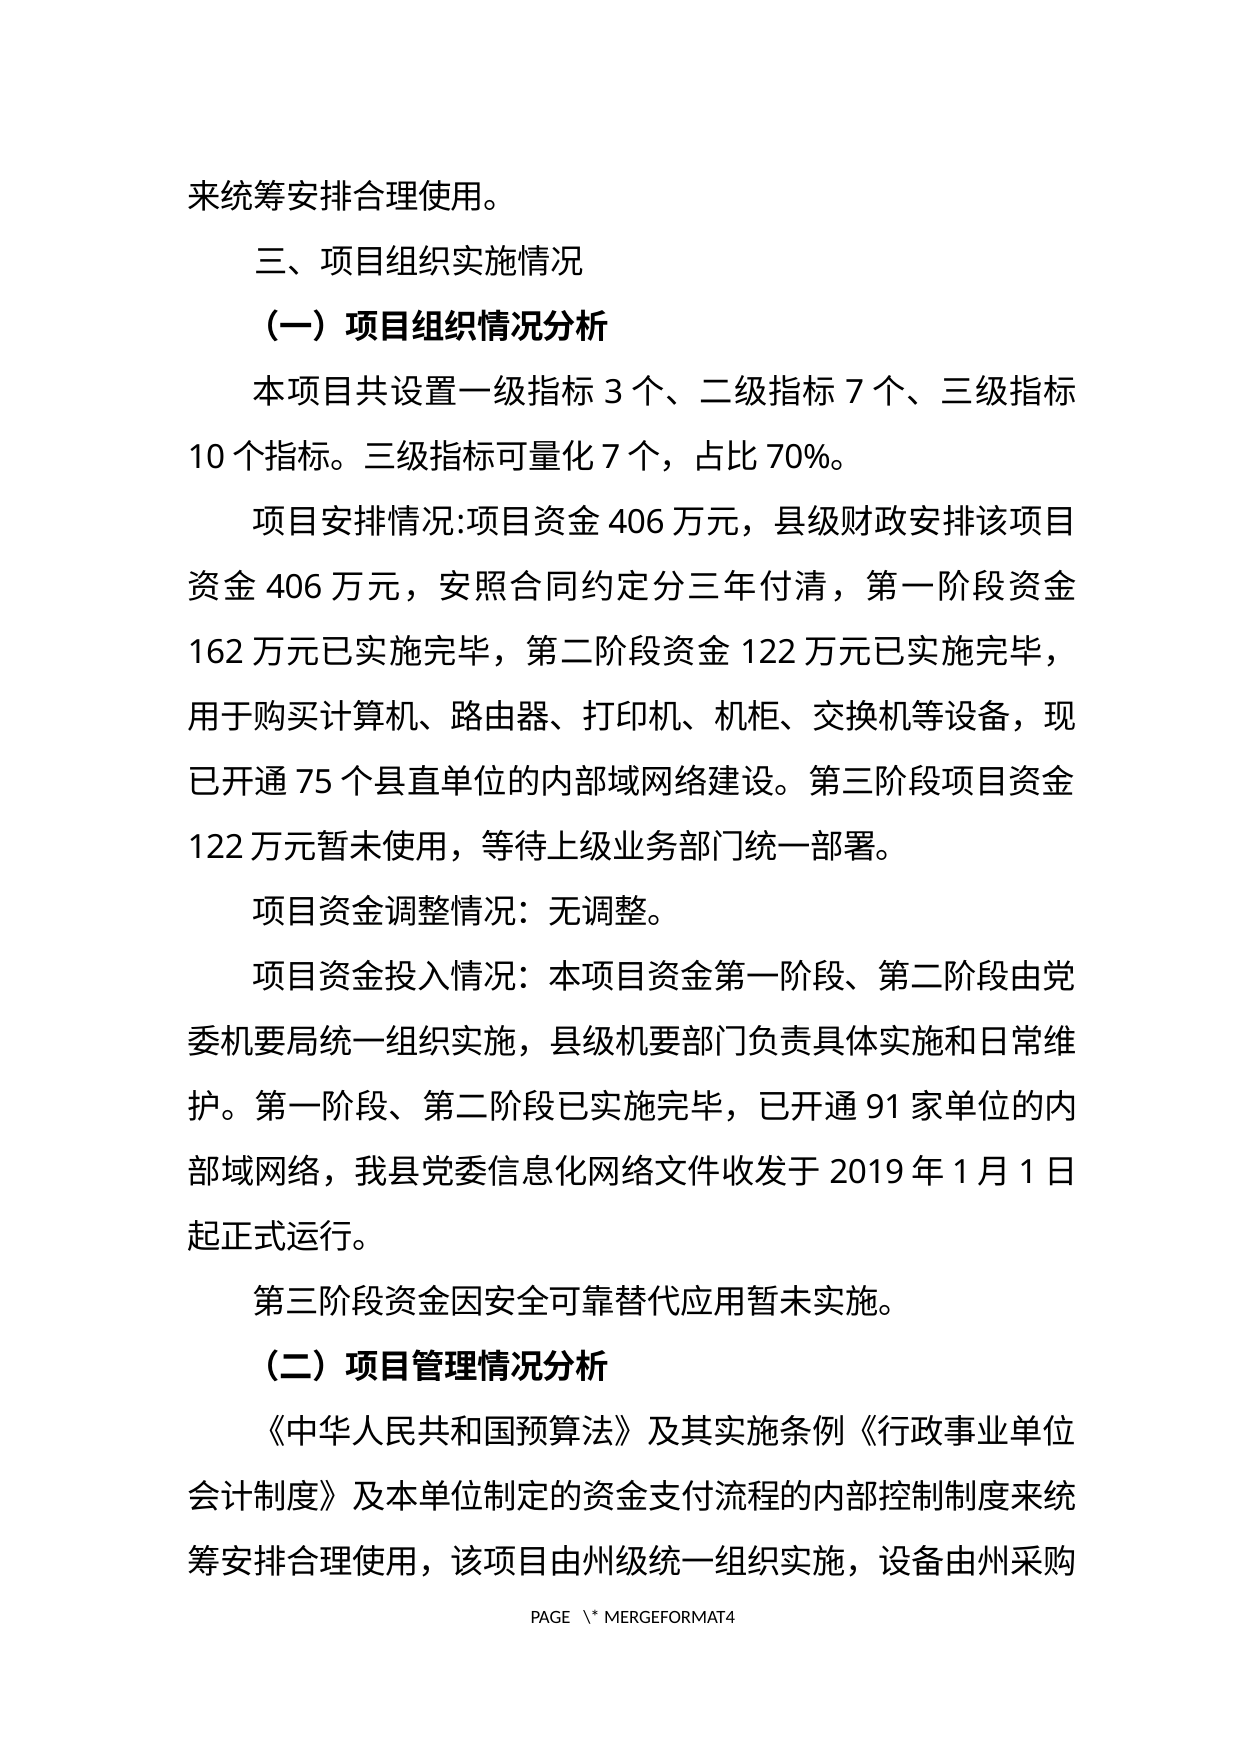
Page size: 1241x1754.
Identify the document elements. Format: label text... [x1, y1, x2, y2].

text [187, 162, 1078, 227]
text 本项目共设置一级指标3个、二级指标7个、三级指标10个指标。三级指标可量化7个，占比70%。 [187, 357, 1078, 487]
text 项目资金调整情况：无调整。 [187, 877, 1078, 942]
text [187, 1397, 1078, 1592]
text 第三阶段资金因安全可靠替代应用暂未实施。 [187, 1267, 1078, 1332]
text （一）项目组织情况分析 [187, 292, 1078, 357]
text 项目安排情况:项目资金406万元，县级财政安排该项目资金406万元，安照合同约定分三年付清，第一阶段资金162万元已实施完毕，第二阶段资金122万元已实施完毕，用于购买计算机、路由器、打印机、机柜、交换机等设备，现已开通75个县直单位的内部域网络建设。第三阶段项目资金122万元暂未使用，等待上级业务部门统一部署。 [187, 487, 1078, 877]
text （二）项目管理情况分析 [187, 1332, 1078, 1397]
text 三、项目组织实施情况 [187, 227, 1078, 292]
text 项目资金投入情况：本项目资金第一阶段、第二阶段由党委机要局统一组织实施，县级机要部门负责具体实施和日常维护。第一阶段、第二阶段已实施完毕，已开通91家单位的内部域网络，我县党委信息化网络文件收发于2019年1月1日起正式运行。 [187, 942, 1078, 1267]
